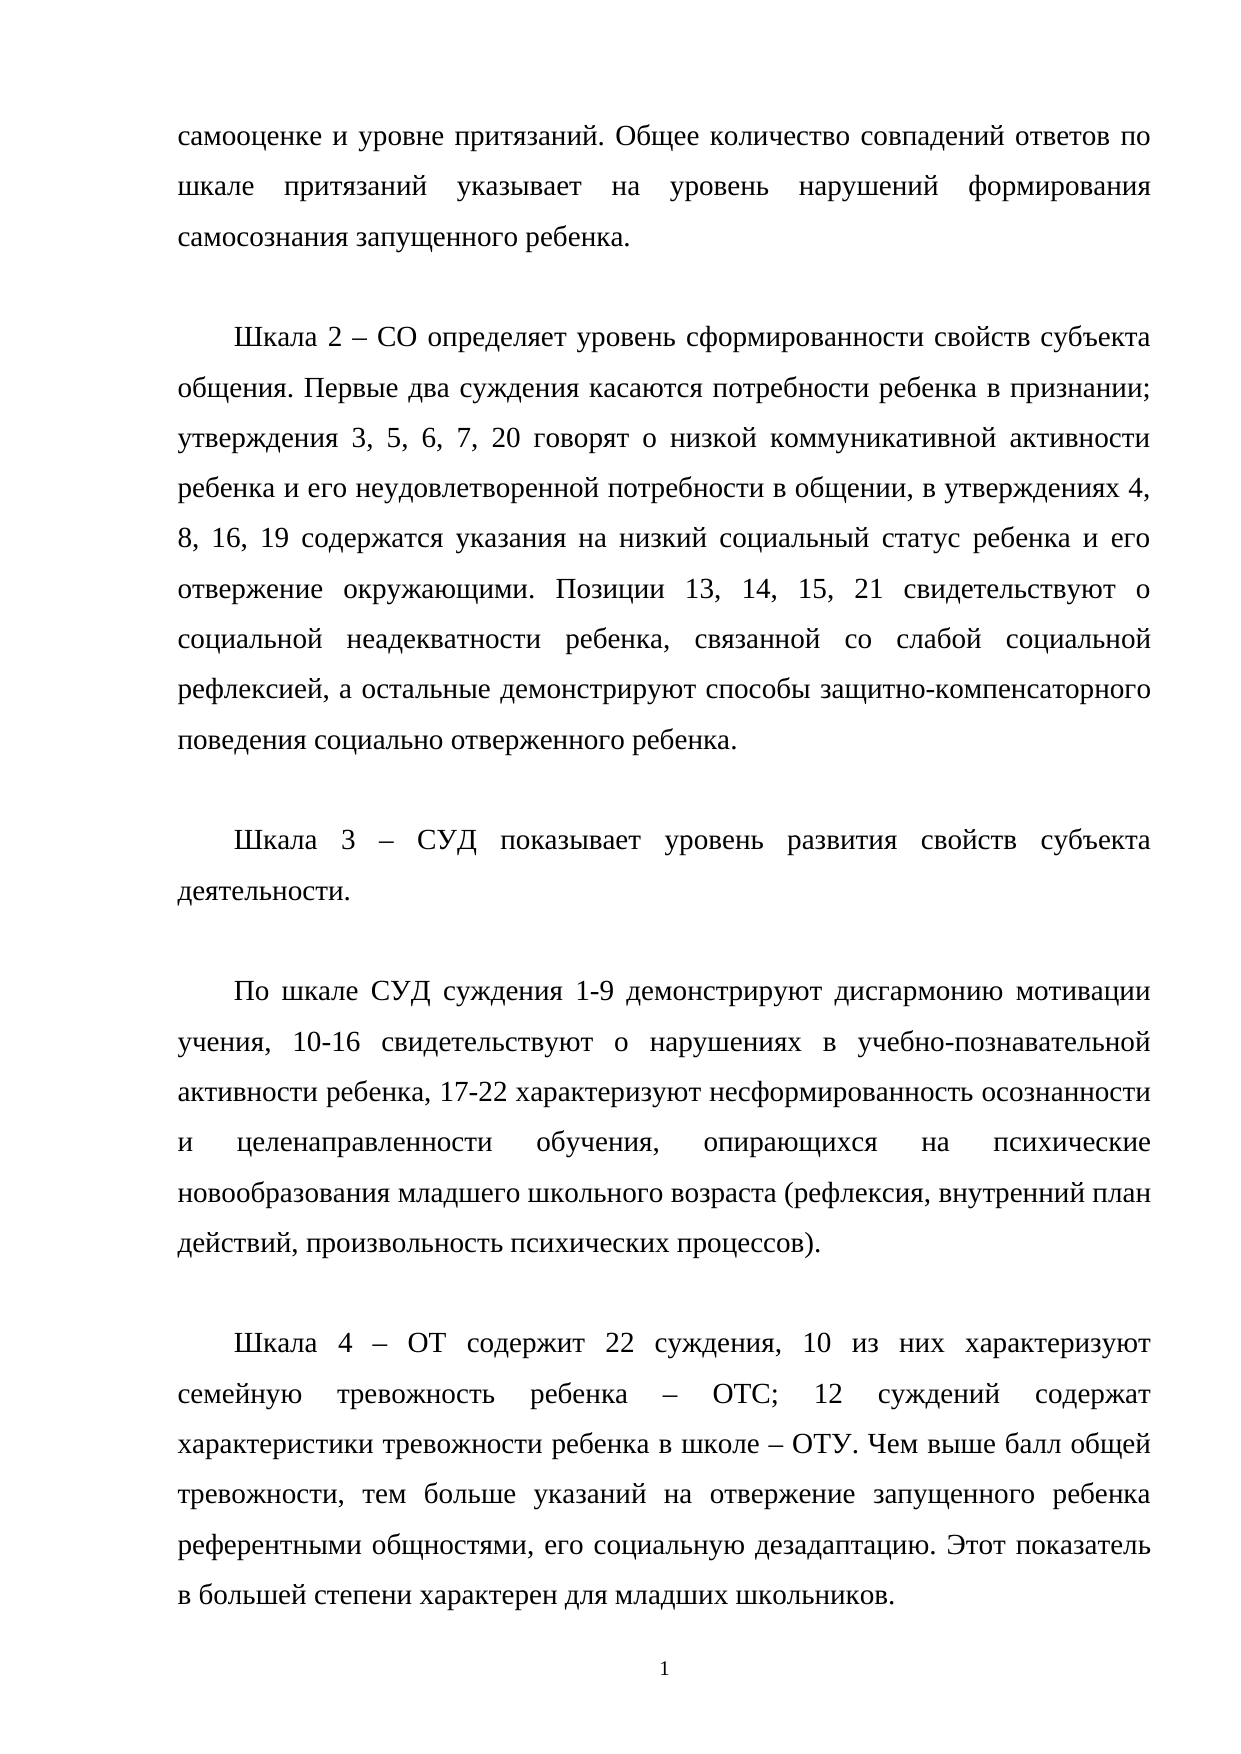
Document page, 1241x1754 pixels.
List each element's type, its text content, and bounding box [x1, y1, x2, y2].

text По шкале СУД суждения 1-9 демонстрируют дисгармонию мотивации учения, 10-16 свидетельствуют о нарушениях в учебно-познавательной активности ребенка, 17-22 характеризуют несформированность осознанности и целенаправленности обучения, опирающихся на психические новообразования младшего школьного возраста (рефлексия, внутренний план действий, произвольность психических процессов). [177, 973, 1152, 1258]
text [177, 118, 1152, 252]
text Шкала 4 – ОТ содержит 22 суждения, 10 из них характеризуют семейную тревожность ребенка – ОТС; 12 суждений содержат характеристики тревожности ребенка в школе – ОТУ. Чем выше балл общей тревожности, тем больше указаний на отвержение запущенного ребенка референтными общностями, его социальную дезадаптацию. Этот показатель в большей степени характерен для младших школьников. [177, 1326, 1152, 1611]
text Шкала 2 – СО определяет уровень сформированности свойств субъекта общения. Первые два суждения касаются потребности ребенка в признании; утверждения 3, 5, 6, 7, 20 говорят о низкой коммуникативной активности ребенка и его неудовлетворенной потребности в общении, в утверждениях 4, 8, 16, 19 содержатся указания на низкий социальный статус ребенка и его отвержение окружающими. Позиции 13, 14, 15, 21 свидетельствуют о социальной неадекватности ребенка, связанной со слабой социальной рефлексией, а остальные демонстрируют способы защитно-компенсаторного поведения социально отверженного ребенка. [177, 319, 1152, 755]
text Шкала 3 – СУД показывает уровень развития свойств субъекта деятельности. [177, 822, 1152, 906]
